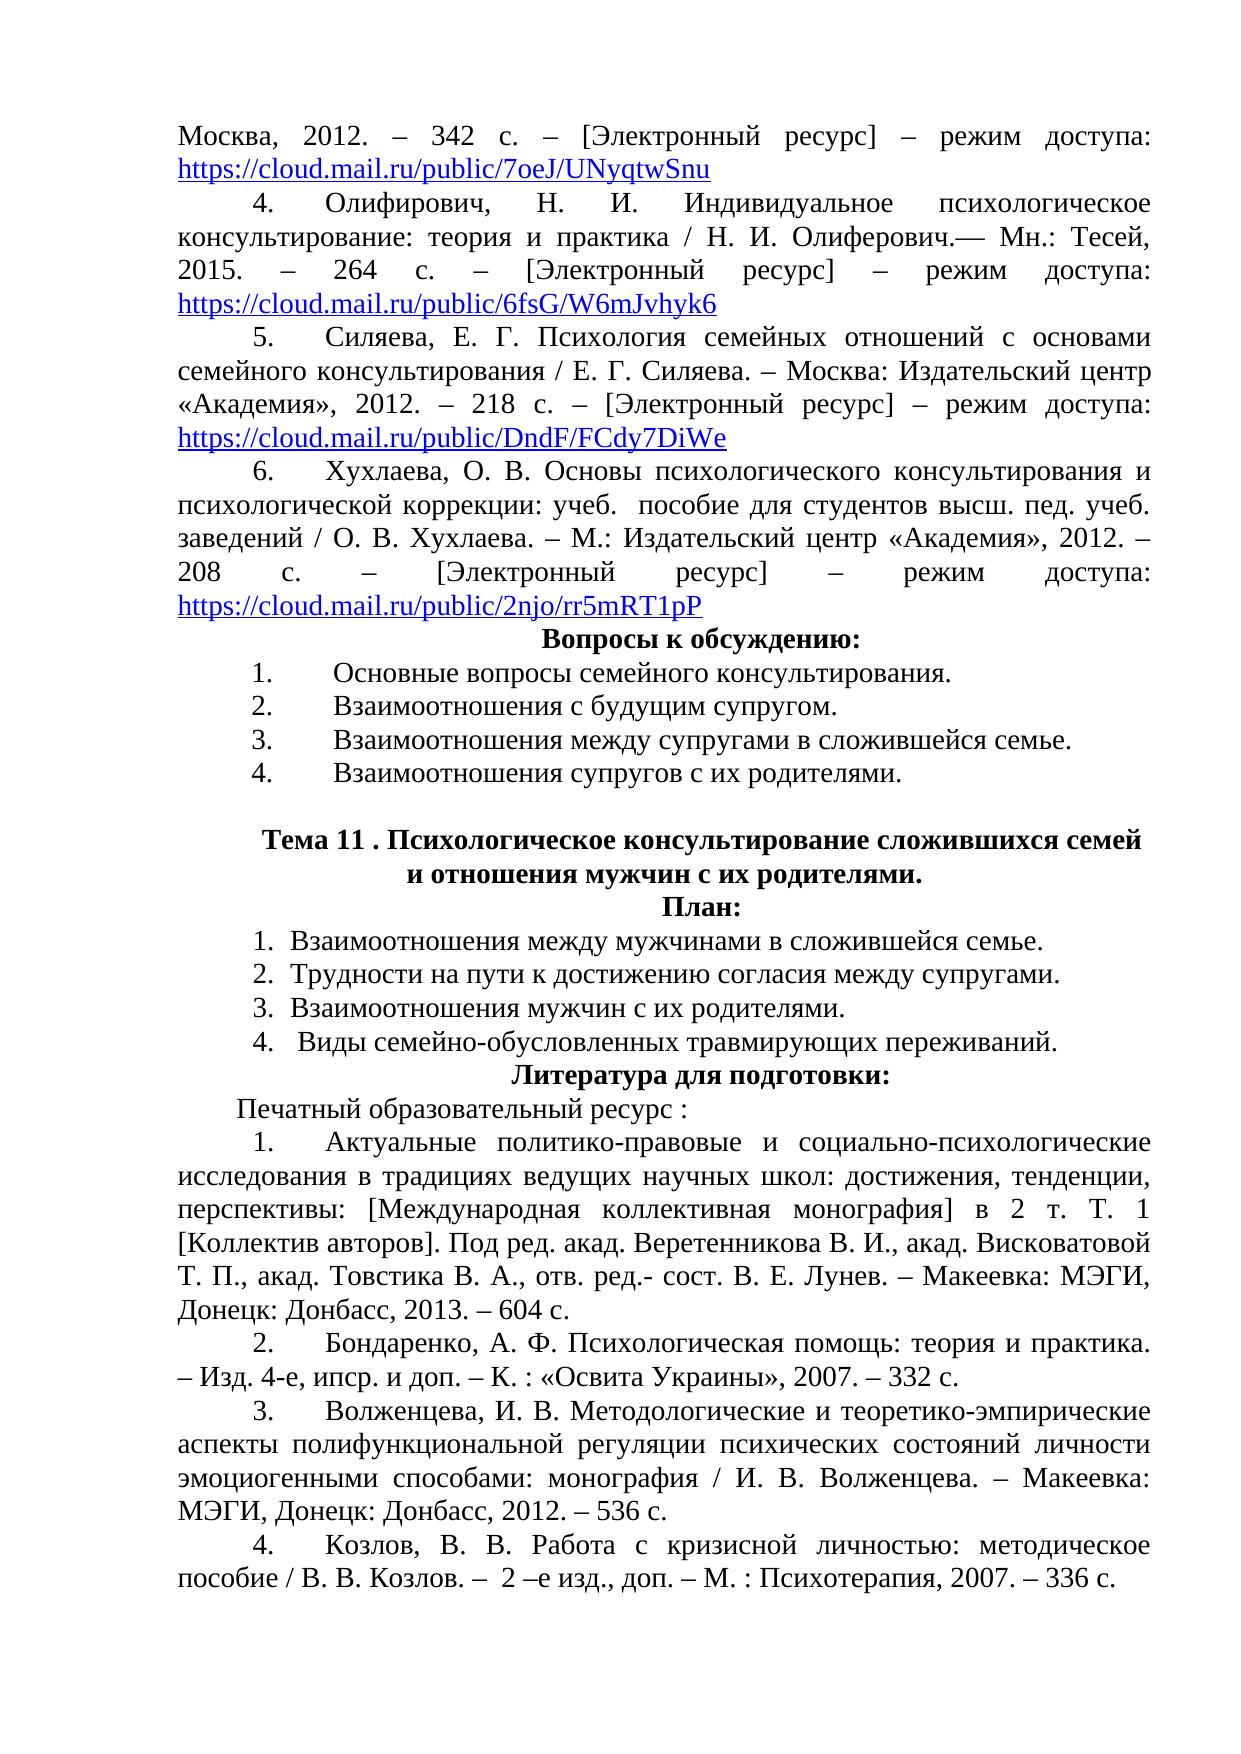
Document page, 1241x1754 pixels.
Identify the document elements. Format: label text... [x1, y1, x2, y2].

list Бондаренко, А. Ф. Психологическая помощь: теория и практика. – Изд. 4-е, ипср. и доп. – К. : «Освита Украины», 2007. – 332 с. [177, 1326, 1152, 1393]
list Взаимоотношения мужчин с их родителями. [252, 990, 1152, 1024]
list Олифирович, Н. И. Индивидуальное психологическое консультирование: теория и практика / Н. И. Олиферович.— Мн.: Тесей, 2015. – 264 с. – [Электронный ресурс] – режим доступа: https://cloud.mail.ru/public/6fsG/W6mJvhyk6 [177, 185, 1152, 319]
list Основные вопросы семейного консультирования. [177, 655, 1152, 688]
list Взаимоотношения с будущим супругом. [177, 688, 1152, 722]
list Козлов, В. В. Работа с кризисной личностью: методическое пособие / В. В. Козлов. – 2 –е изд., доп. – М. : Психотерапия, 2007. – 336 с. [177, 1527, 1152, 1594]
list Виды семейно-обусловленных травмирующих переживаний. [252, 1024, 1152, 1057]
text Тема 11 . Психологическое консультирование сложившихся семей и отношения мужчин с их родителями. [177, 822, 1152, 889]
list Взаимоотношения супругов с их родителями. [177, 755, 1152, 789]
list Силяева, Е. Г. Психология семейных отношений с основами семейного консультирования / Е. Г. Силяева. – Москва: Издательский центр «Академия», 2012. – 218 с. – [Электронный ресурс] – режим доступа: https://cloud.mail.ru/public/DndF/FCdy7DiWe [177, 319, 1152, 453]
list Взаимоотношения между супругами в сложившейся семье. [177, 722, 1152, 755]
list Трудности на пути к достижению согласия между супругами. [252, 957, 1152, 990]
list Волженцева, И. В. Методологические и теоретико-эмпирические аспекты полифункциональной регуляции психических состояний личности эмоциогенными способами: монография / И. В. Волженцева. – Макеевка: МЭГИ, Донецк: Донбасс, 2012. – 536 с. [177, 1393, 1152, 1527]
text План: [177, 889, 1152, 923]
list Хухлаева, О. В. Основы психологического консультирования и психологической коррекции: учеб. пособие для студентов высш. пед. учеб. заведений / О. В. Хухлаева. – М.: Издательский центр «Академия», 2012. – 208 с. – [Электронный ресурс] – режим доступа: https://cloud.mail.ru/public/2njo/rr5mRT1pP [177, 453, 1152, 621]
text Печатный образовательный ресурс : [177, 1091, 1152, 1124]
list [177, 118, 1152, 185]
text Литература для подготовки: [177, 1057, 1152, 1091]
list Актуальные политико-правовые и социально-психологические исследования в традициях ведущих научных школ: достижения, тенденции, перспективы: [Международная коллективная монография] в 2 т. Т. 1 [Коллектив авторов]. Под ред. акад. Веретенникова В. И., акад. Висковатовой Т. П., акад. Товстика В. А., отв. ред.- сост. В. Е. Лунев. – Макеевка: МЭГИ, Донецк: Донбасс, 2013. – 604 с. [177, 1124, 1152, 1326]
list Взаимоотношения между мужчинами в сложившейся семье. [252, 923, 1152, 957]
text Вопросы к обсуждению: [177, 621, 1152, 655]
